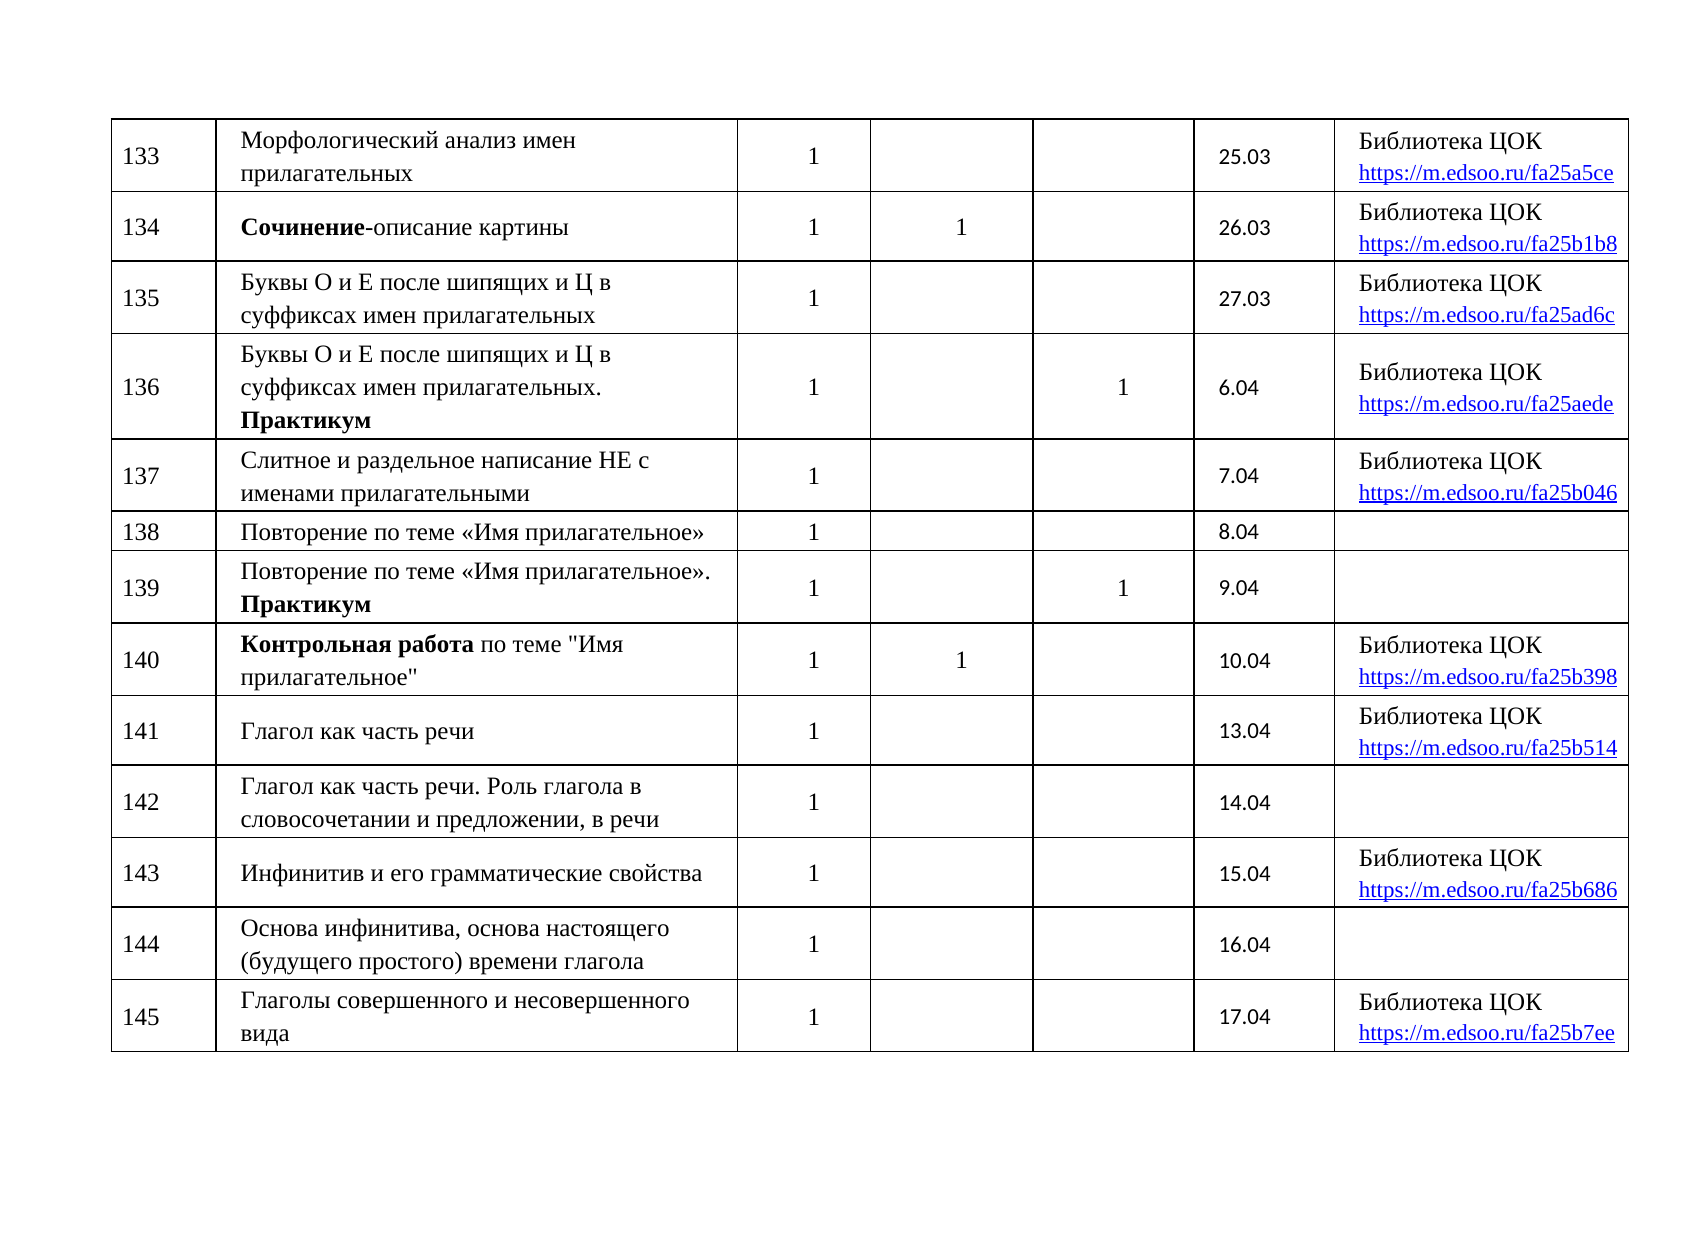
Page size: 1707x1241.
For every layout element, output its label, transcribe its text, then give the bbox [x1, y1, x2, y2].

table_cell 141 [112, 696, 215, 764]
table_cell 142 [112, 766, 215, 836]
table_cell 1 [738, 120, 870, 191]
table_cell 1 [738, 624, 870, 694]
table_cell [871, 980, 1032, 1051]
table_cell [1034, 838, 1193, 906]
table_cell 137 [112, 440, 215, 510]
table_cell Глаголы совершенного и несовершенного вида [217, 980, 737, 1051]
table_cell 27.03 [1195, 262, 1334, 332]
table_cell 1 [738, 908, 870, 978]
table_cell Библиотека ЦОК https://m.edsoo.ru/fa25a5ce [1335, 120, 1628, 191]
table_cell 134 [112, 192, 215, 260]
table_cell 13.04 [1195, 696, 1334, 764]
table_cell Библиотека ЦОК https://m.edsoo.ru/fa25aede [1335, 334, 1628, 438]
table_cell [871, 512, 1032, 550]
table_cell 145 [112, 980, 215, 1051]
table_cell 8.04 [1195, 512, 1334, 550]
table_cell Библиотека ЦОК https://m.edsoo.ru/fa25b7ee [1335, 980, 1628, 1051]
table_cell [1034, 696, 1193, 764]
table_cell Основа инфинитива, основа настоящего (будущего простого) времени глагола [217, 908, 737, 978]
table_cell 136 [112, 334, 215, 438]
table_cell Контрольная работа по теме "Имя прилагательное" [217, 624, 737, 694]
table_cell [1034, 908, 1193, 978]
table_cell 138 [112, 512, 215, 550]
table_cell Повторение по теме «Имя прилагательное». Практикум [217, 551, 737, 622]
table_cell [1034, 440, 1193, 510]
table_cell Библиотека ЦОК https://m.edsoo.ru/fa25ad6c [1335, 262, 1628, 332]
table_cell Буквы О и Е после шипящих и Ц в суффиксах имен прилагательных. Практикум [217, 334, 737, 438]
table_cell 1 [738, 440, 870, 510]
table_cell 6.04 [1195, 334, 1334, 438]
table_cell 135 [112, 262, 215, 332]
table_cell 143 [112, 838, 215, 906]
table_cell Библиотека ЦОК https://m.edsoo.ru/fa25b046 [1335, 440, 1628, 510]
table_cell Библиотека ЦОК https://m.edsoo.ru/fa25b686 [1335, 838, 1628, 906]
table_cell 1 [871, 192, 1032, 260]
table_cell 1 [738, 334, 870, 438]
table_cell [871, 838, 1032, 906]
table_cell [871, 551, 1032, 622]
table_cell Морфологический анализ имен прилагательных [217, 120, 737, 191]
table_cell 1 [738, 192, 870, 260]
table_cell 144 [112, 908, 215, 978]
table_cell [871, 120, 1032, 191]
table_cell 26.03 [1195, 192, 1334, 260]
table_cell 17.04 [1195, 980, 1334, 1051]
table_cell [871, 696, 1032, 764]
table_cell [1034, 766, 1193, 836]
table_cell 25.03 [1195, 120, 1334, 191]
table_cell [871, 334, 1032, 438]
table_cell Буквы О и Е после шипящих и Ц в суффиксах имен прилагательных [217, 262, 737, 332]
table_cell Библиотека ЦОК https://m.edsoo.ru/fa25b398 [1335, 624, 1628, 694]
table_cell [871, 908, 1032, 978]
table_cell 1 [738, 512, 870, 550]
table_cell 1 [738, 838, 870, 906]
table_cell 140 [112, 624, 215, 694]
table_cell 9.04 [1195, 551, 1334, 622]
table_cell [1335, 766, 1628, 836]
table_cell 133 [112, 120, 215, 191]
table_cell [871, 262, 1032, 332]
table_cell [1034, 120, 1193, 191]
table_cell 7.04 [1195, 440, 1334, 510]
table_cell [1034, 980, 1193, 1051]
table_cell [1034, 262, 1193, 332]
table_cell [1034, 624, 1193, 694]
table_cell Слитное и раздельное написание НЕ с именами прилагательными [217, 440, 737, 510]
table_cell Глагол как часть речи. Роль глагола в словосочетании и предложении, в речи [217, 766, 737, 836]
table_cell Повторение по теме «Имя прилагательное» [217, 512, 737, 550]
table_cell [1335, 551, 1628, 622]
table_cell 16.04 [1195, 908, 1334, 978]
table_cell [1335, 512, 1628, 550]
table_cell Сочинение-описание картины [217, 192, 737, 260]
table_cell Глагол как часть речи [217, 696, 737, 764]
table_cell Библиотека ЦОК https://m.edsoo.ru/fa25b1b8 [1335, 192, 1628, 260]
table_cell 1 [738, 696, 870, 764]
table_cell 139 [112, 551, 215, 622]
table_cell [1335, 908, 1628, 978]
table_cell 10.04 [1195, 624, 1334, 694]
table_cell 1 [738, 262, 870, 332]
table_cell 15.04 [1195, 838, 1334, 906]
table_cell [1034, 512, 1193, 550]
table_cell Библиотека ЦОК https://m.edsoo.ru/fa25b514 [1335, 696, 1628, 764]
table_cell 1 [738, 551, 870, 622]
table_cell [1034, 192, 1193, 260]
table_cell 1 [871, 624, 1032, 694]
table_cell 1 [738, 980, 870, 1051]
table_cell 1 [738, 766, 870, 836]
table_cell Инфинитив и его грамматические свойства [217, 838, 737, 906]
table_cell [871, 440, 1032, 510]
table_cell 14.04 [1195, 766, 1334, 836]
table_cell 1 [1034, 551, 1193, 622]
table_cell 1 [1034, 334, 1193, 438]
table_cell [871, 766, 1032, 836]
